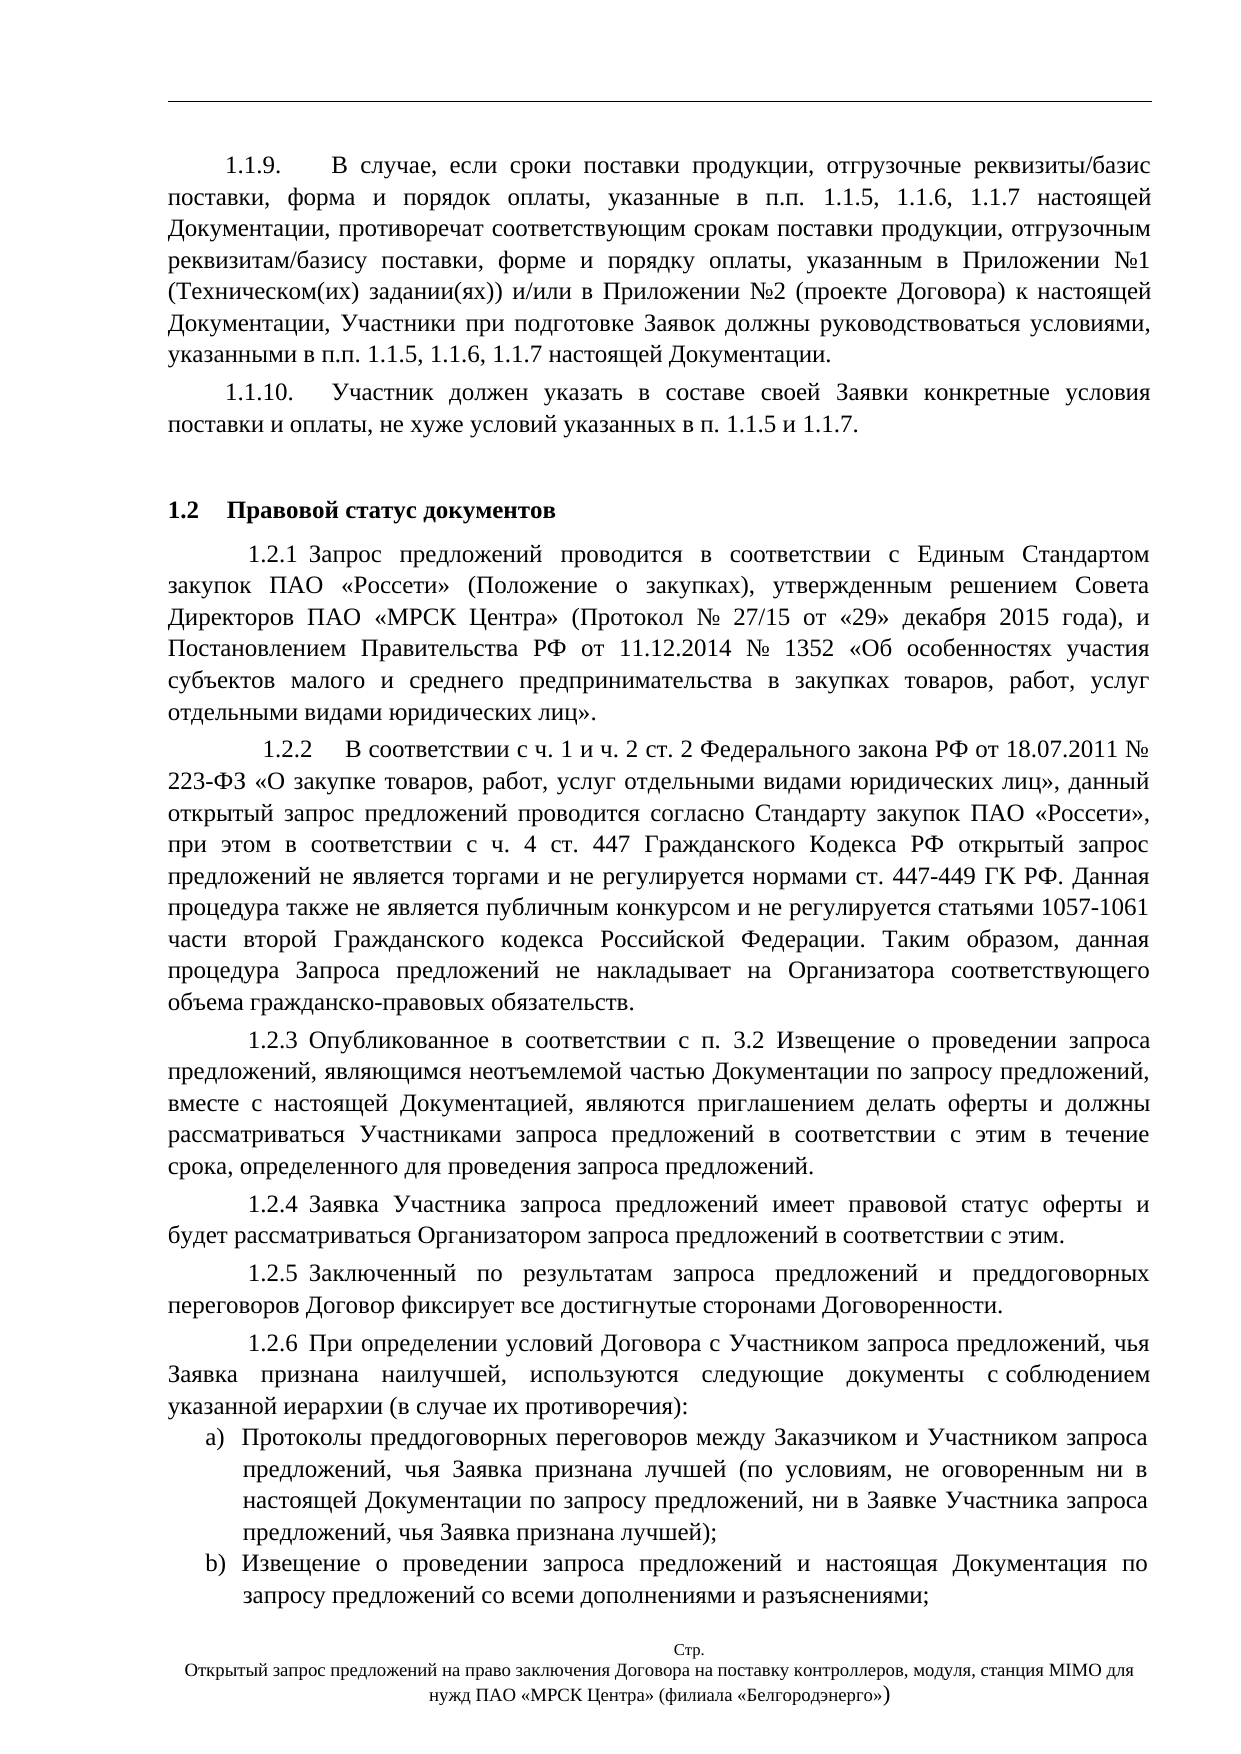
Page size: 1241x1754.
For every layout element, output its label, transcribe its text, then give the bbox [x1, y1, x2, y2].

list Заявка Участника запроса предложений имеет правовой статус оферты и будет рассматриваться Организатором запроса предложений в соответствии с этим. [168, 1189, 1150, 1249]
list В соответствии с ч. 1 и ч. 2 ст. 2 Федерального закона РФ от 18.07.2011 № 223-ФЗ «О закупке товаров, работ, услуг отдельными видами юридических лиц», данный открытый запрос предложений проводится согласно Стандарту закупок ПАО «Россети», при этом в соответствии с ч. 4 ст. 447 Гражданского Кодекса РФ открытый запрос предложений не является торгами и не регулируется нормами ст. 447-449 ГК РФ. Данная процедура также не является публичным конкурсом и не регулируется статьями 1057-1061 части второй Гражданского кодекса Российской Федерации. Таким образом, данная процедура Запроса предложений не накладывает на Организатора соответствующего объема гражданско-правовых обязательств. [168, 734, 1150, 1016]
list Заключенный по результатам запроса предложений и преддоговорных переговоров Договор фиксирует все достигнутые сторонами Договоренности. [168, 1258, 1150, 1318]
list Протоколы преддоговорных переговоров между Заказчиком и Участником запроса предложений, чья Заявка признана лучшей (по условиям, не оговоренным ни в настоящей Документации по запросу предложений, ни в Заявке Участника запроса предложений, чья Заявка признана лучшей); [205, 1422, 1149, 1546]
list Запрос предложений проводится в соответствии с Единым Стандартом закупок ПАО «Россети» (Положение о закупках), утвержденным решением Совета Директоров ПАО «МРСК Центра» (Протокол № 27/15 от «29» декабря 2015 года), и Постановлением Правительства РФ от 11.12.2014 № 1352 «Об особенностях участия субъектов малого и среднего предпринимательства в закупках товаров, работ, услуг отдельными видами юридических лиц». [168, 539, 1150, 725]
list При определении условий Договора с Участником запроса предложений, чья Заявка признана наилучшей, используются следующие документы с соблюдением указанной иерархии (в случае их противоречия): [168, 1328, 1150, 1419]
subtitle Правовой статус документов [168, 495, 1152, 523]
list Извещение о проведении запроса предложений и настоящая Документация по запросу предложений со всеми дополнениями и разъяснениями; [205, 1548, 1148, 1609]
